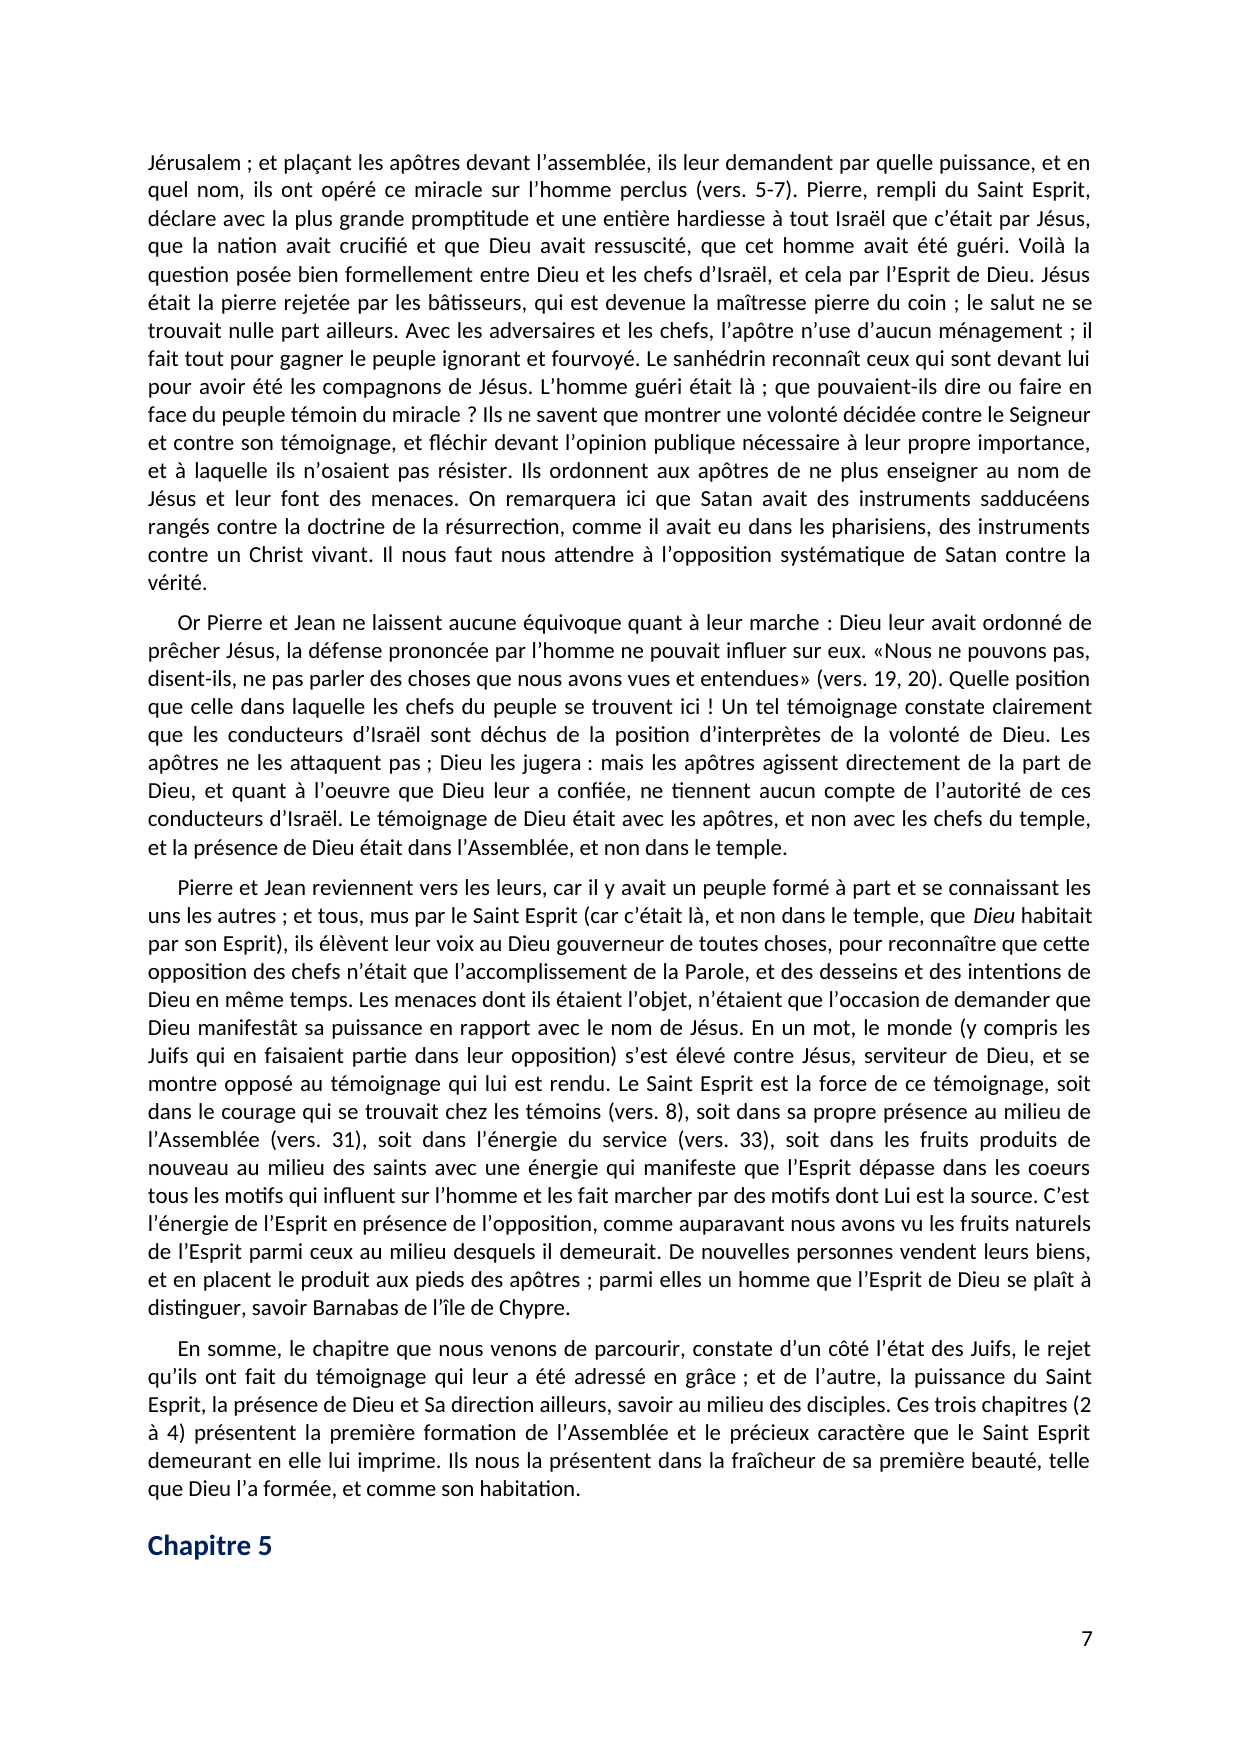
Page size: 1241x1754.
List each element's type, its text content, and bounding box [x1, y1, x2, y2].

text Or Pierre et Jean ne laissent aucune équivoque quant à leur marche : Dieu leur avait ordonné de prêcher Jésus, la défense prononcée par l’homme ne pouvait influer sur eux. «Nous ne pouvons pas, disent-ils, ne pas parler des choses que nous avons vues et entendues» (vers. 19, 20). Quelle position que celle dans laquelle les chefs du peuple se trouvent ici ! Un tel témoignage constate clairement que les conducteurs d’Israël sont déchus de la position d’interprètes de la volonté de Dieu. Les apôtres ne les attaquent pas ; Dieu les jugera : mais les apôtres agissent directement de la part de Dieu, et quant à l’oeuvre que Dieu leur a confiée, ne tiennent aucun compte de l’autorité de ces conducteurs d’Israël. Le témoignage de Dieu était avec les apôtres, et non avec les chefs du temple, et la présence de Dieu était dans l’Assemblée, et non dans le temple. [148, 608, 1093, 861]
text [148, 148, 1093, 596]
subtitle Chapitre 5 [148, 1527, 1093, 1563]
text En somme, le chapitre que nous venons de parcourir, constate d’un côté l’état des Juifs, le rejet qu’ils ont fait du témoignage qui leur a été adressé en grâce ; et de l’autre, la puissance du Saint Esprit, la présence de Dieu et Sa direction ailleurs, savoir au milieu des disciples. Ces trois chapitres (2 à 4) présentent la première formation de l’Assemblée et le précieux caractère que le Saint Esprit demeurant en elle lui imprime. Ils nous la présentent dans la fraîcheur de sa première beauté, telle que Dieu l’a formée, et comme son habitation. [148, 1334, 1093, 1502]
text Pierre et Jean reviennent vers les leurs, car il y avait un peuple formé à part et se connaissant les uns les autres ; et tous, mus par le Saint Esprit (car c’était là, et non dans le temple, que Dieu habitait par son Esprit), ils élèvent leur voix au Dieu gouverneur de toutes choses, pour reconnaître que cette opposition des chefs n’était que l’accomplissement de la Parole, et des desseins et des intentions de Dieu en même temps. Les menaces dont ils étaient l’objet, n’étaient que l’occasion de demander que Dieu manifestât sa puissance en rapport avec le nom de Jésus. En un mot, le monde (y compris les Juifs qui en faisaient partie dans leur opposition) s’est élevé contre Jésus, serviteur de Dieu, et se montre opposé au témoignage qui lui est rendu. Le Saint Esprit est la force de ce témoignage, soit dans le courage qui se trouvait chez les témoins (vers. 8), soit dans sa propre présence au milieu de l’Assemblée (vers. 31), soit dans l’énergie du service (vers. 33), soit dans les fruits produits de nouveau au milieu des saints avec une énergie qui manifeste que l’Esprit dépasse dans les coeurs tous les motifs qui influent sur l’homme et les fait marcher par des motifs dont Lui est la source. C’est l’énergie de l’Esprit en présence de l’opposition, comme auparavant nous avons vu les fruits naturels de l’Esprit parmi ceux au milieu desquels il demeurait. De nouvelles personnes vendent leurs biens, et en placent le produit aux pieds des apôtres ; parmi elles un homme que l’Esprit de Dieu se plaît à distinguer, savoir Barnabas de l’île de Chypre. [148, 873, 1093, 1321]
